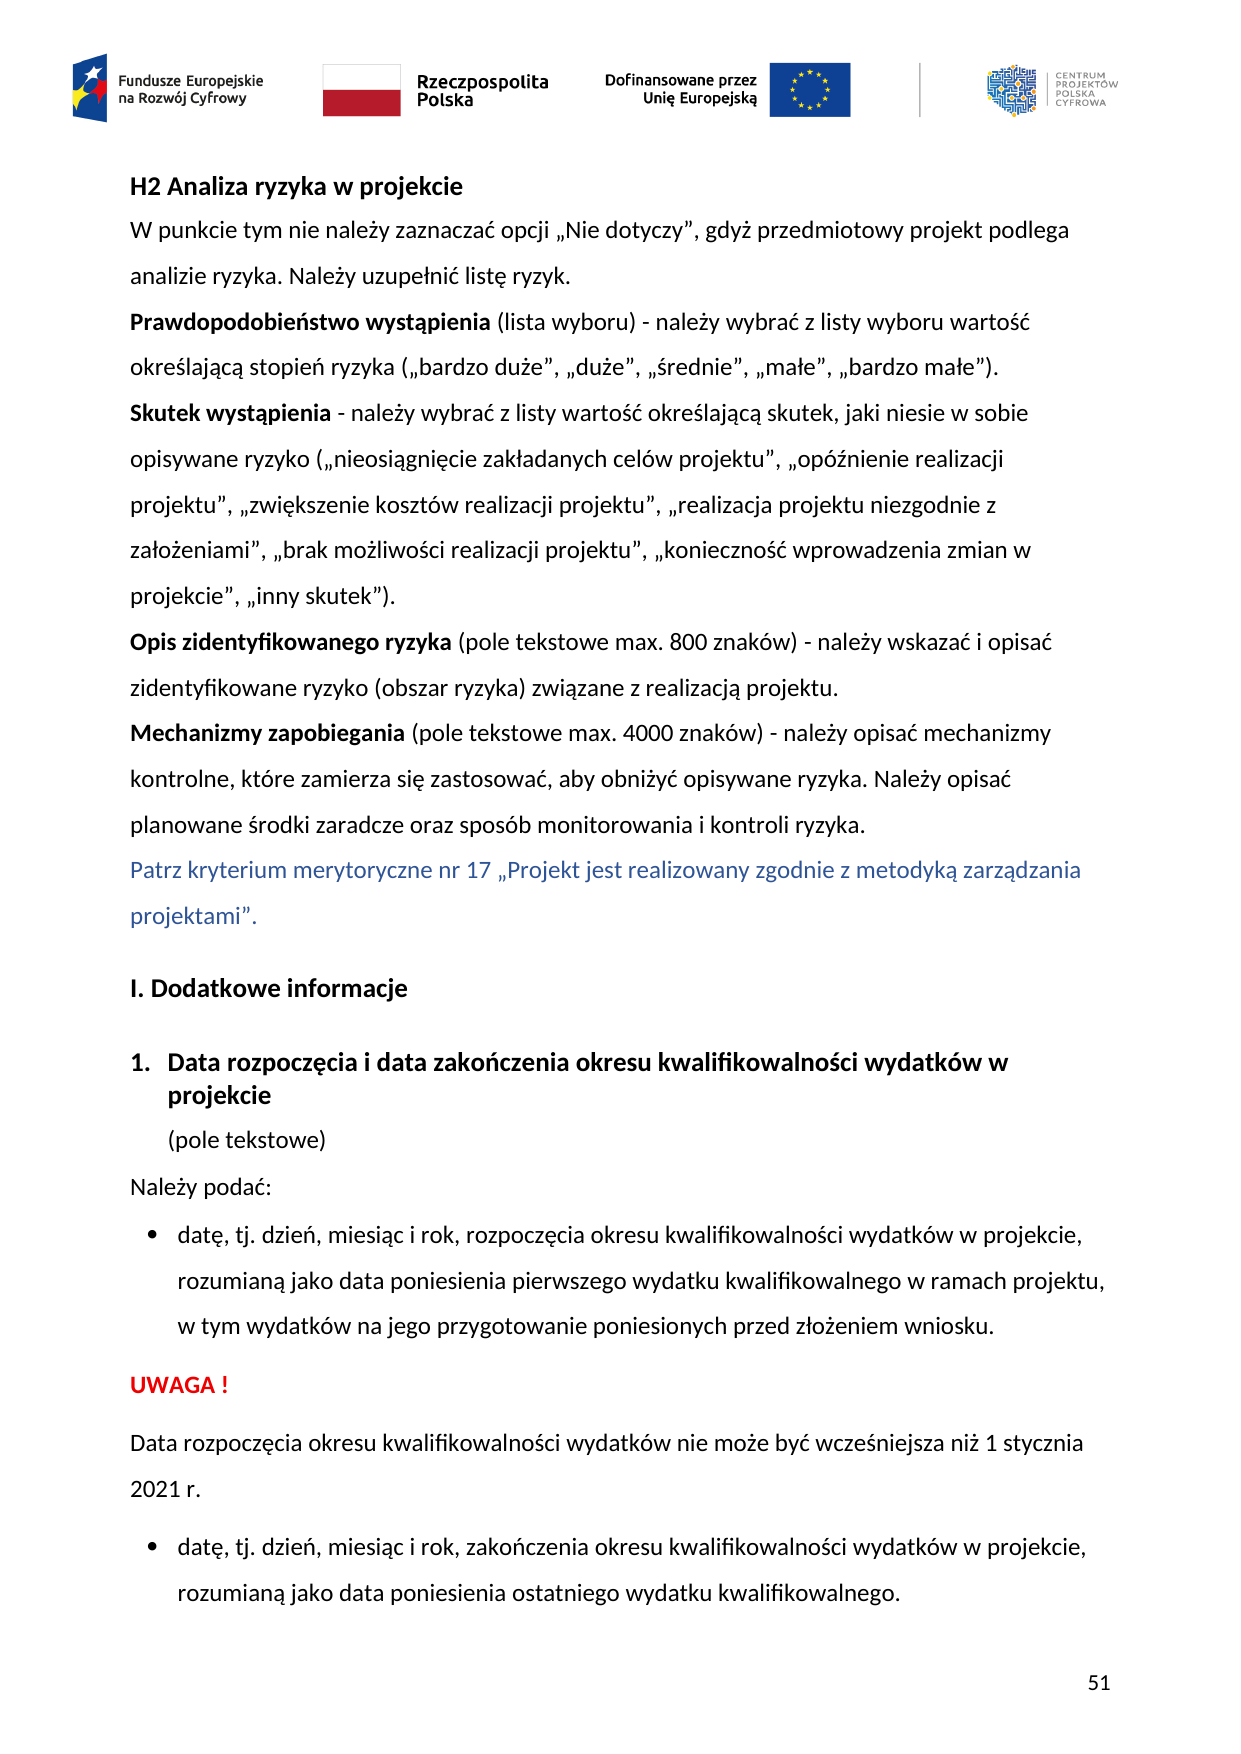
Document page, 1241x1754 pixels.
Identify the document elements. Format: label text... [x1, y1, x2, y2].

text Data rozpoczęcia okresu kwalifikowalności wydatków nie może być wcześniejsza niż 1 stycznia 2021 r. [130, 1427, 1110, 1503]
picture [50, 30, 1146, 140]
list datę, tj. dzień, miesiąc i rok, rozpoczęcia okresu kwalifikowalności wydatków w projekcie, rozumianą jako data poniesienia pierwszego wydatku kwalifikowalnego w ramach projektu, w tym wydatków na jego przygotowanie poniesionych przed złożeniem wniosku. [148, 1219, 1110, 1341]
text W punkcie tym nie należy zaznaczać opcji „Nie dotyczy”, gdyż przedmiotowy projekt podlega analizie ryzyka. Należy uzupełnić listę ryzyk. [130, 214, 1110, 291]
text Prawdopodobieństwo wystąpienia (lista wyboru) - należy wybrać z listy wyboru wartość określającą stopień ryzyka („bardzo duże”, „duże”, „średnie”, „małe”, „bardzo małe”). [130, 306, 1110, 382]
list datę, tj. dzień, miesiąc i rok, zakończenia okresu kwalifikowalności wydatków w projekcie, rozumianą jako data poniesienia ostatniego wydatku kwalifikowalnego. [148, 1531, 1110, 1607]
text Skutek wystąpienia - należy wybrać z listy wartość określającą skutek, jaki niesie w sobie opisywane ryzyko („nieosiągnięcie zakładanych celów projektu”, „opóźnienie realizacji projektu”, „zwiększenie kosztów realizacji projektu”, „realizacja projektu niezgodnie z założeniami”, „brak możliwości realizacji projektu”, „konieczność wprowadzenia zmian w projekcie”, „inny skutek”). [130, 397, 1110, 611]
text Należy podać: [130, 1172, 1110, 1202]
subtitle I. Dodatkowe informacje [130, 971, 1110, 1004]
subtitle Data rozpoczęcia i data zakończenia okresu kwalifikowalności wydatków w projekcie [130, 1046, 1110, 1112]
list (pole tekstowe) [167, 1124, 1110, 1154]
subtitle H2 Analiza ryzyka w projekcie [130, 140, 1110, 202]
text Mechanizmy zapobiegania (pole tekstowe max. 4000 znaków) - należy opisać mechanizmy kontrolne, które zamierza się zastosować, aby obniżyć opisywane ryzyka. Należy opisać planowane środki zaradcze oraz sposób monitorowania i kontroli ryzyka. [130, 717, 1110, 839]
text Patrz kryterium merytoryczne nr 17 „Projekt jest realizowany zgodnie z metodyką zarządzania projektami”. [130, 854, 1110, 931]
text Opis zidentyfikowanego ryzyka (pole tekstowe max. 800 znaków) - należy wskazać i opisać zidentyfikowane ryzyko (obszar ryzyka) związane z realizacją projektu. [130, 626, 1110, 702]
text UWAGA ! [130, 1369, 1110, 1399]
